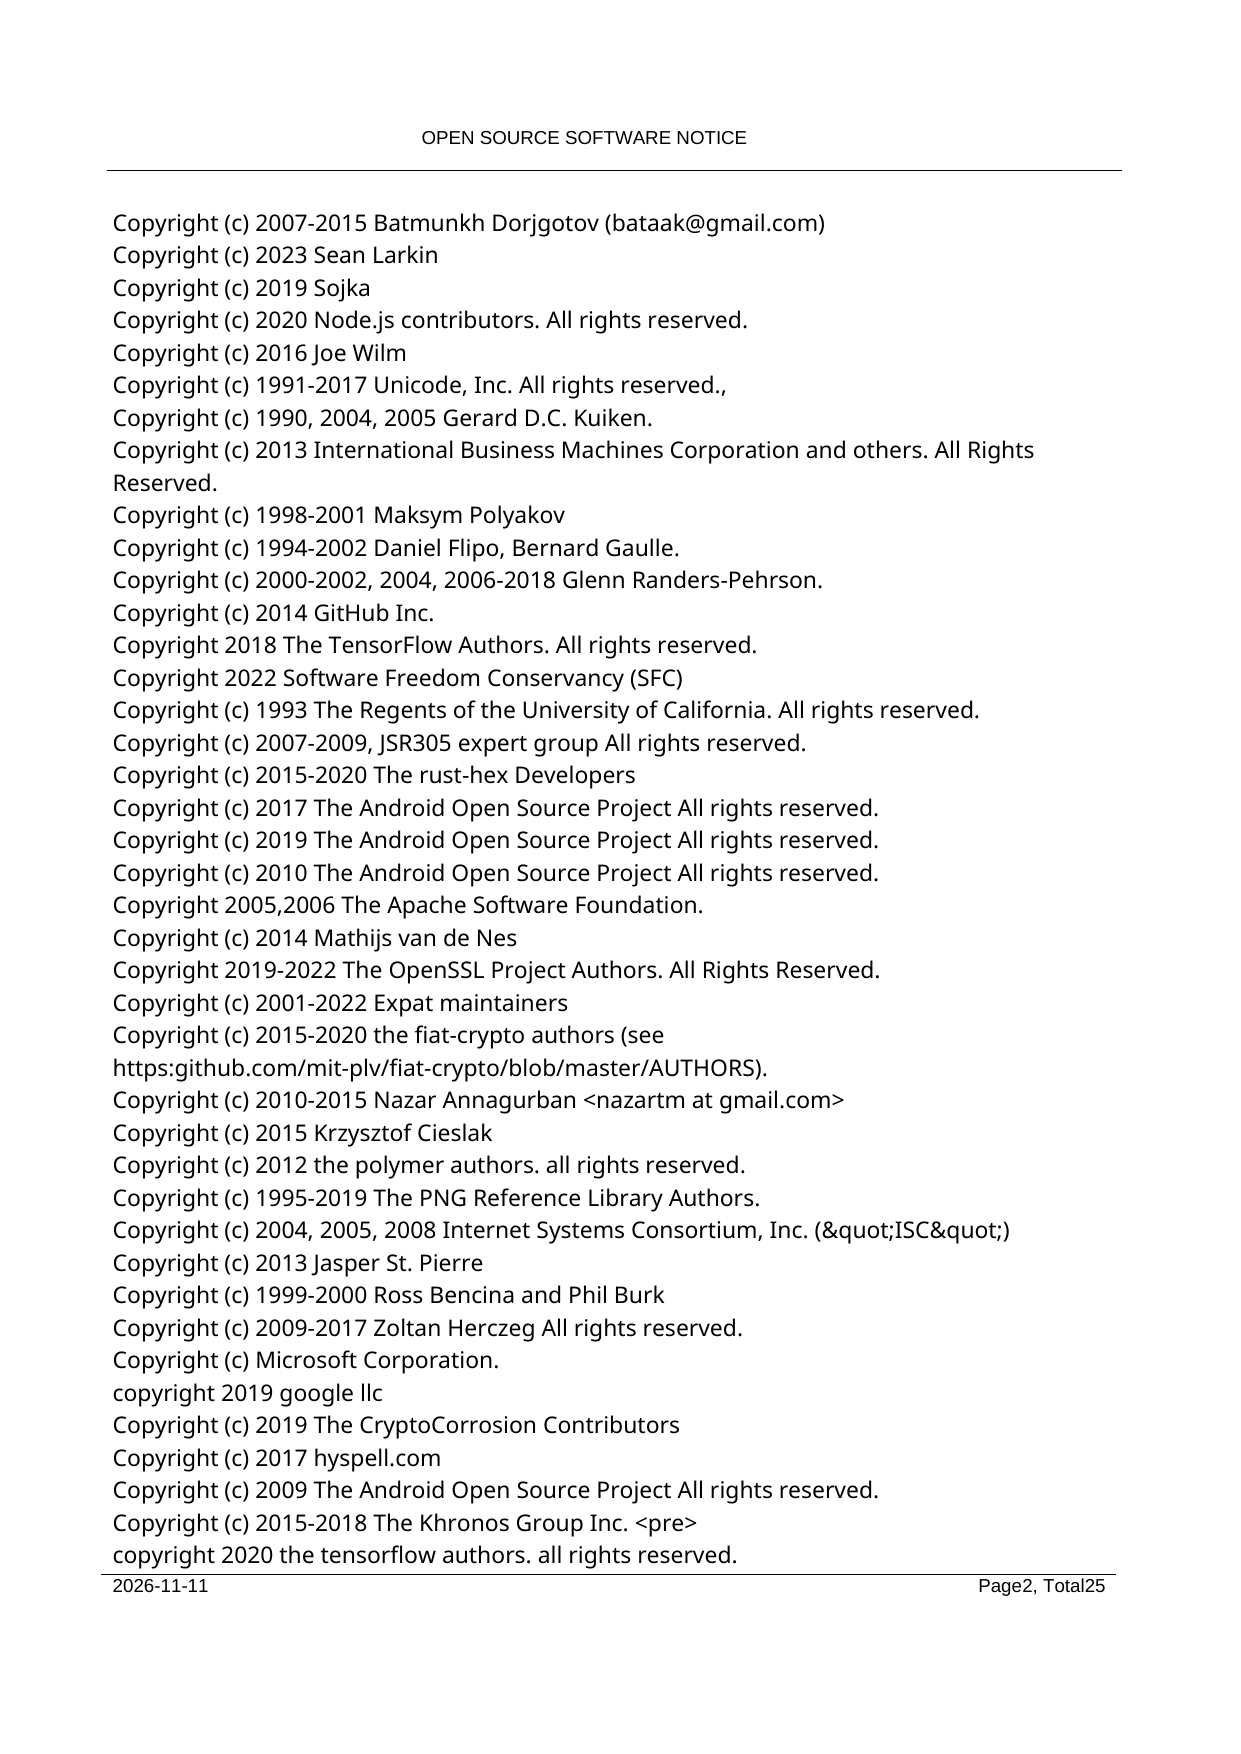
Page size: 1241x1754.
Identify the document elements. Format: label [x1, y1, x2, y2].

text [112, 206, 1128, 1571]
